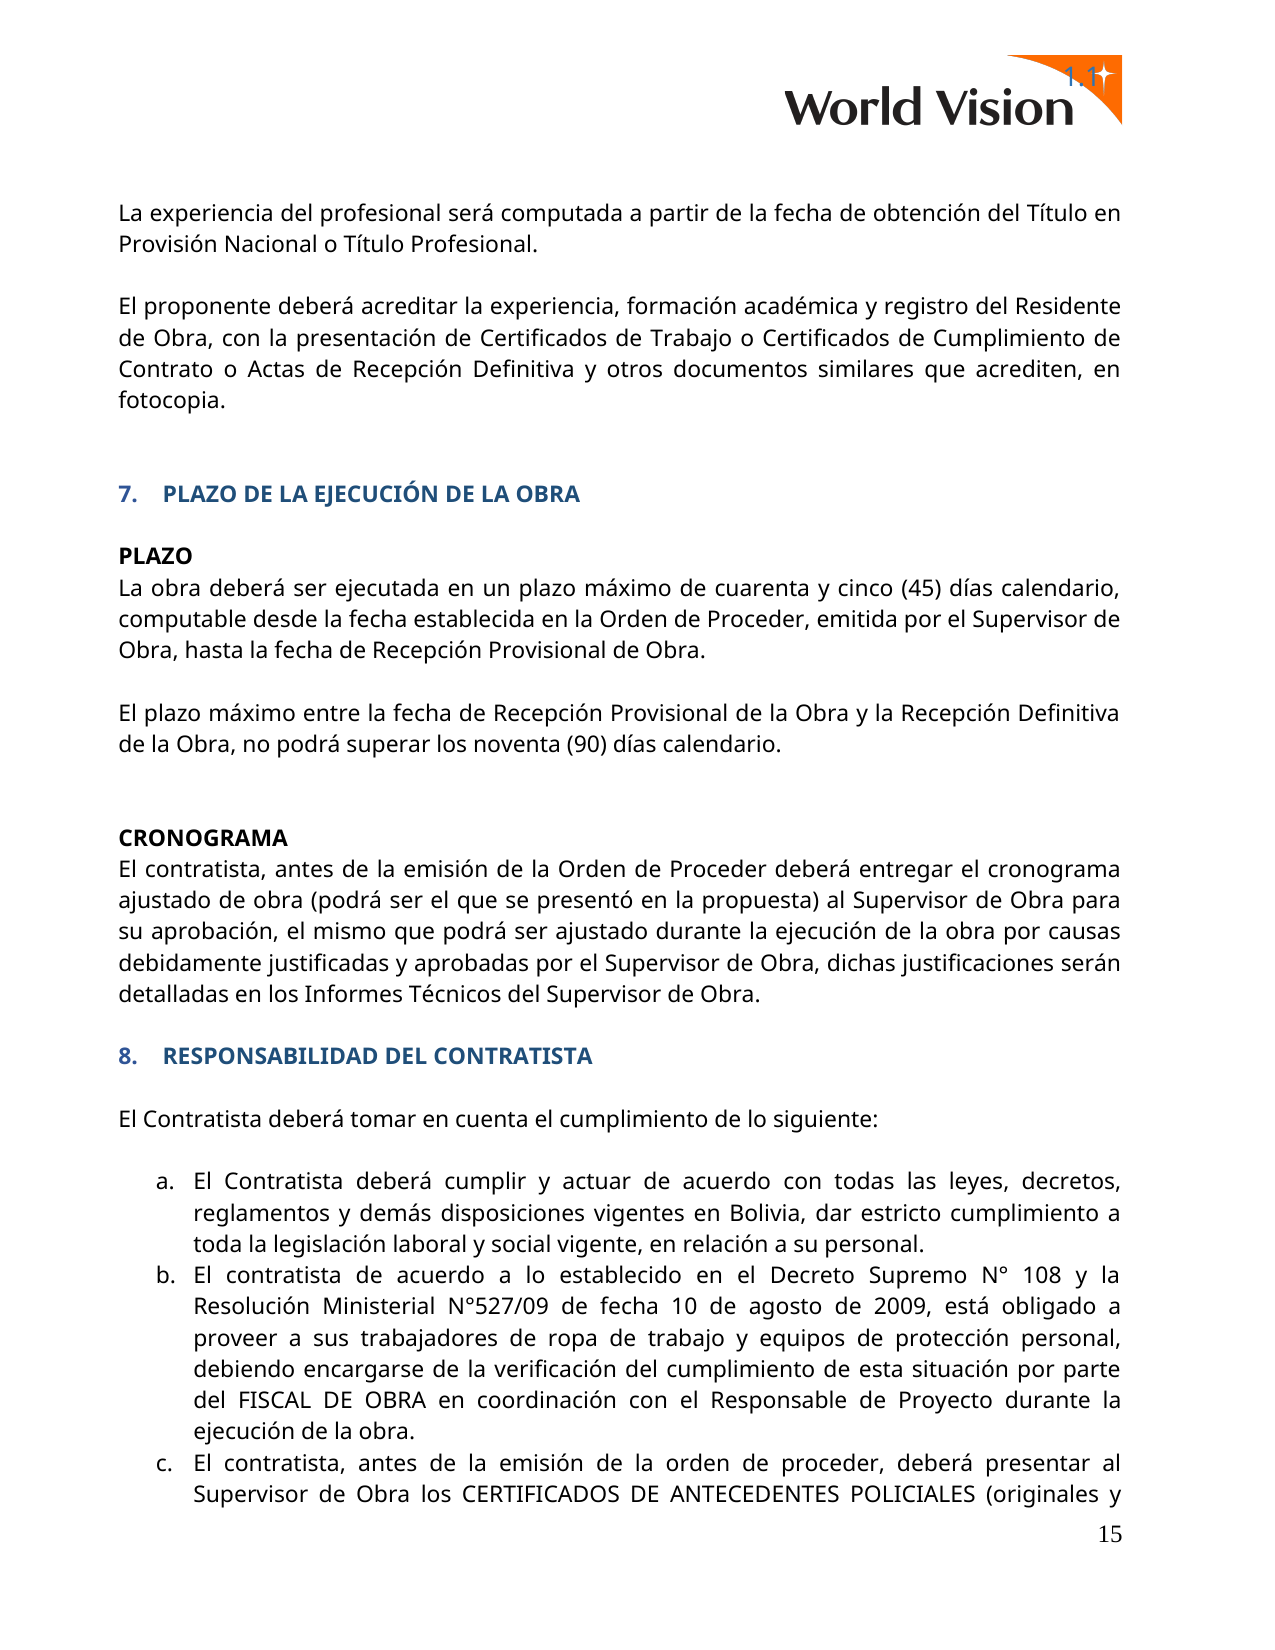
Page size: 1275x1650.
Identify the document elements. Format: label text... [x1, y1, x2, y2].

text El contratista, antes de la emisión de la Orden de Proceder deberá entregar el cronograma ajustado de obra (podrá ser el que se presentó en la propuesta) al Supervisor de Obra para su aprobación, el mismo que podrá ser ajustado durante la ejecución de la obra por causas debidamente justificadas y aprobadas por el Supervisor de Obra, dichas justificaciones serán detalladas en los Informes Técnicos del Supervisor de Obra. [118, 853, 1122, 1009]
text CRONOGRAMA [118, 822, 1122, 853]
list RESPONSABILIDAD DEL CONTRATISTA [118, 1040, 1122, 1072]
list El contratista de acuerdo a lo establecido en el Decreto Supremo N° 108 y la Resolución Ministerial N°527/09 de fecha 10 de agosto de 2009, está obligado a proveer a sus trabajadores de ropa de trabajo y equipos de protección personal, debiendo encargarse de la verificación del cumplimiento de esta situación por parte del FISCAL DE OBRA en coordinación con el Responsable de Proyecto durante la ejecución de la obra. [156, 1259, 1122, 1447]
list El proponente deberá acreditar la experiencia, formación académica y registro del Residente de Obra, con la presentación de Certificados de Trabajo o Certificados de Cumplimiento de Contrato o Actas de Recepción Definitiva y otros documentos similares que acrediten, en fotocopia. [118, 290, 1122, 415]
text El Contratista deberá tomar en cuenta el cumplimiento de lo siguiente: [118, 1103, 1122, 1134]
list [156, 1447, 1122, 1509]
text La obra deberá ser ejecutada en un plazo máximo de cuarenta y cinco (45) días calendario, computable desde la fecha establecida en la Orden de Proceder, emitida por el Supervisor de Obra, hasta la fecha de Recepción Provisional de Obra. [118, 572, 1122, 665]
text El plazo máximo entre la fecha de Recepción Provisional de la Obra y la Recepción Definitiva de la Obra, no podrá superar los noventa (90) días calendario. [118, 697, 1122, 759]
text PLAZO [118, 540, 1122, 572]
list PLAZO DE LA EJECUCIÓN DE LA OBRA [118, 478, 1122, 509]
picture [784, 55, 1123, 126]
text La experiencia del profesional será computada a partir de la fecha de obtención del Título en Provisión Nacional o Título Profesional. [118, 197, 1122, 259]
list El Contratista deberá cumplir y actuar de acuerdo con todas las leyes, decretos, reglamentos y demás disposiciones vigentes en Bolivia, dar estricto cumplimiento a toda la legislación laboral y social vigente, en relación a su personal. [156, 1165, 1122, 1259]
